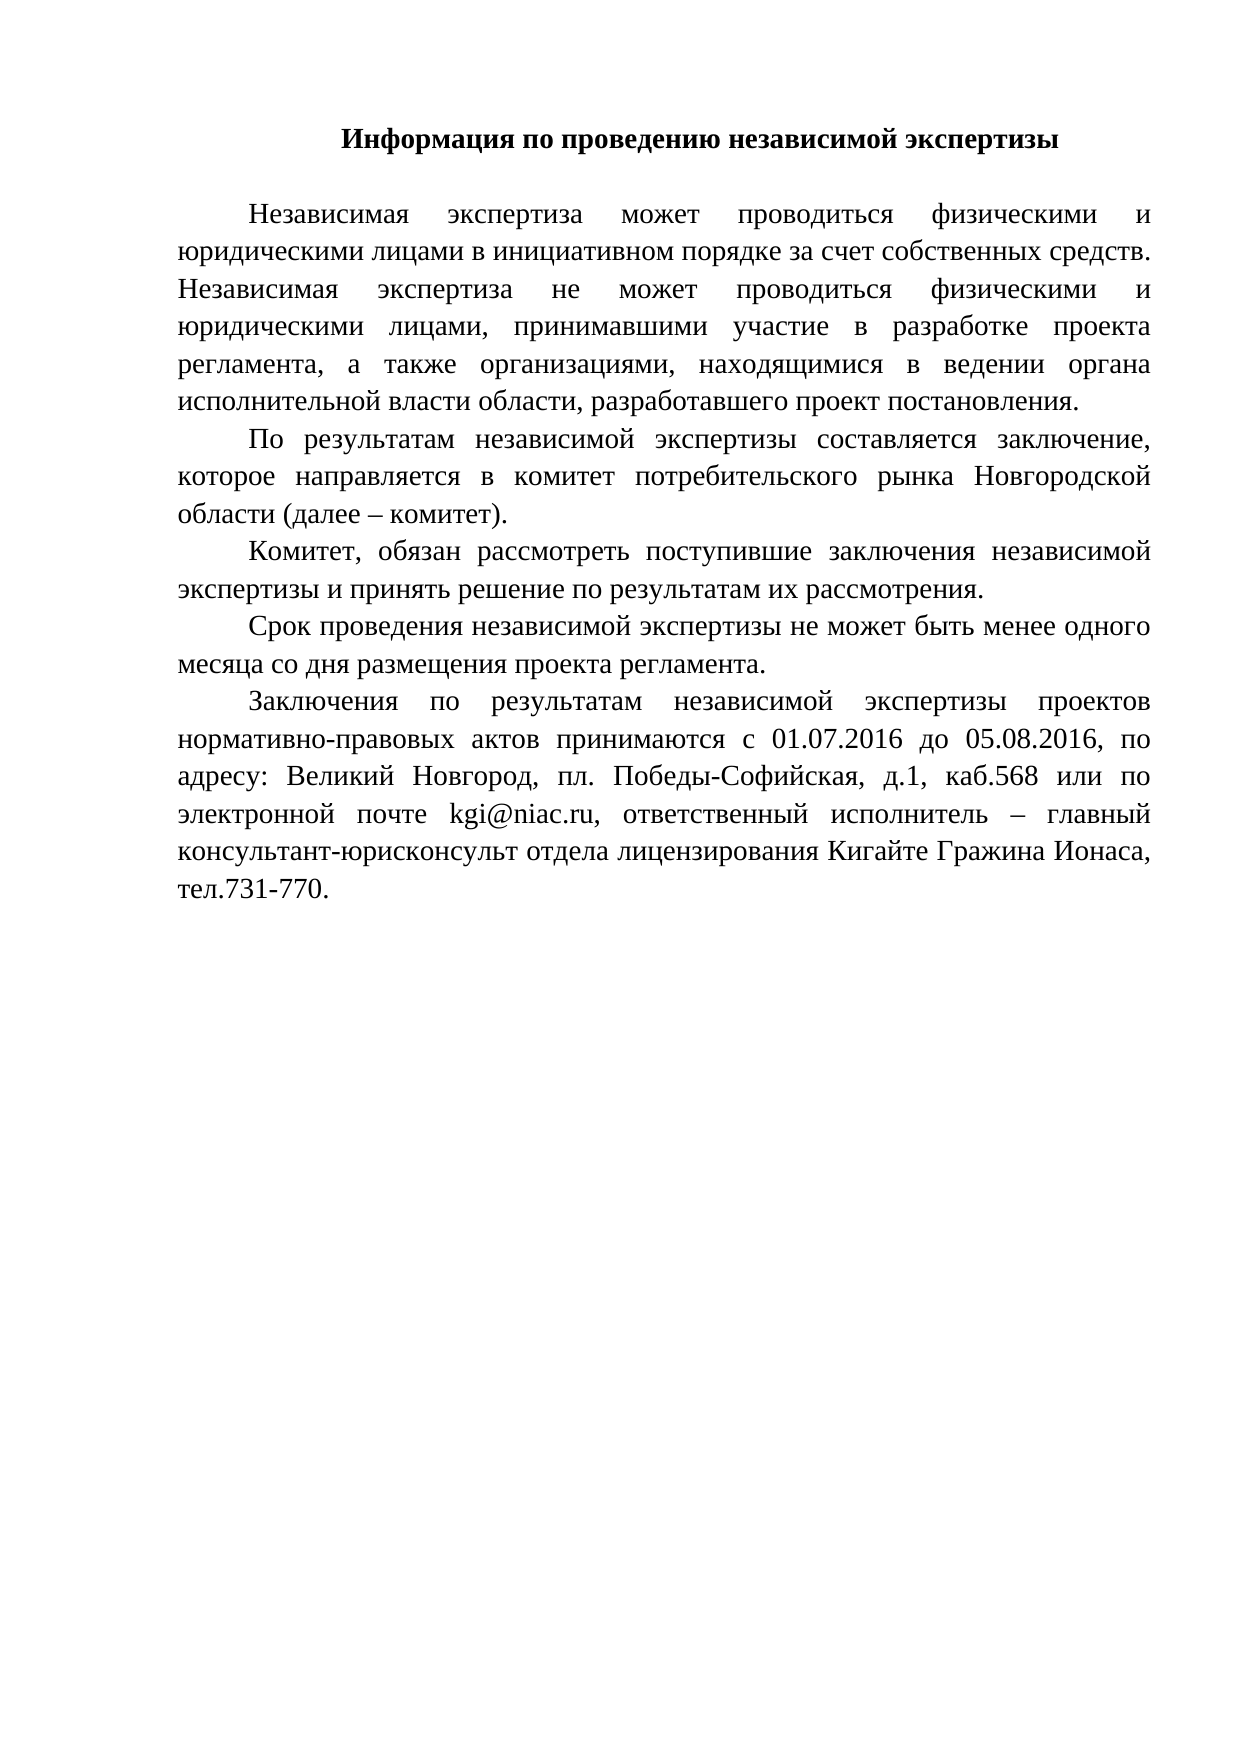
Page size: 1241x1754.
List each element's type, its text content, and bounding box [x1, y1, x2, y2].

text Информация по проведению независимой экспертизы [177, 118, 1152, 156]
text По результатам независимой экспертизы составляется заключение, которое направляется в комитет потребительского рынка Новгородской области (далее – комитет). [177, 418, 1152, 531]
text Срок проведения независимой экспертизы не может быть менее одного месяца со дня размещения проекта регламента. [177, 606, 1152, 681]
text Заключения по результатам независимой экспертизы проектов нормативно-правовых актов принимаются с 01.07.2016 до 05.08.2016, по адресу: Великий Новгород, пл. Победы-Софийская, д.1, каб.568 или по электронной почте kgi@niac.ru, ответственный исполнитель – главный консультант-юрисконсульт отдела лицензирования Кигайте Гражина Ионаса, тел.731-770. [177, 681, 1152, 906]
text Комитет, обязан рассмотреть поступившие заключения независимой экспертизы и принять решение по результатам их рассмотрения. [177, 531, 1152, 606]
text Независимая экспертиза может проводиться физическими и юридическими лицами в инициативном порядке за счет собственных средств. Независимая экспертиза не может проводиться физическими и юридическими лицами, принимавшими участие в разработке проекта регламента, а также организациями, находящимися в ведении органа исполнительной власти области, разработавшего проект постановления. [177, 193, 1152, 418]
